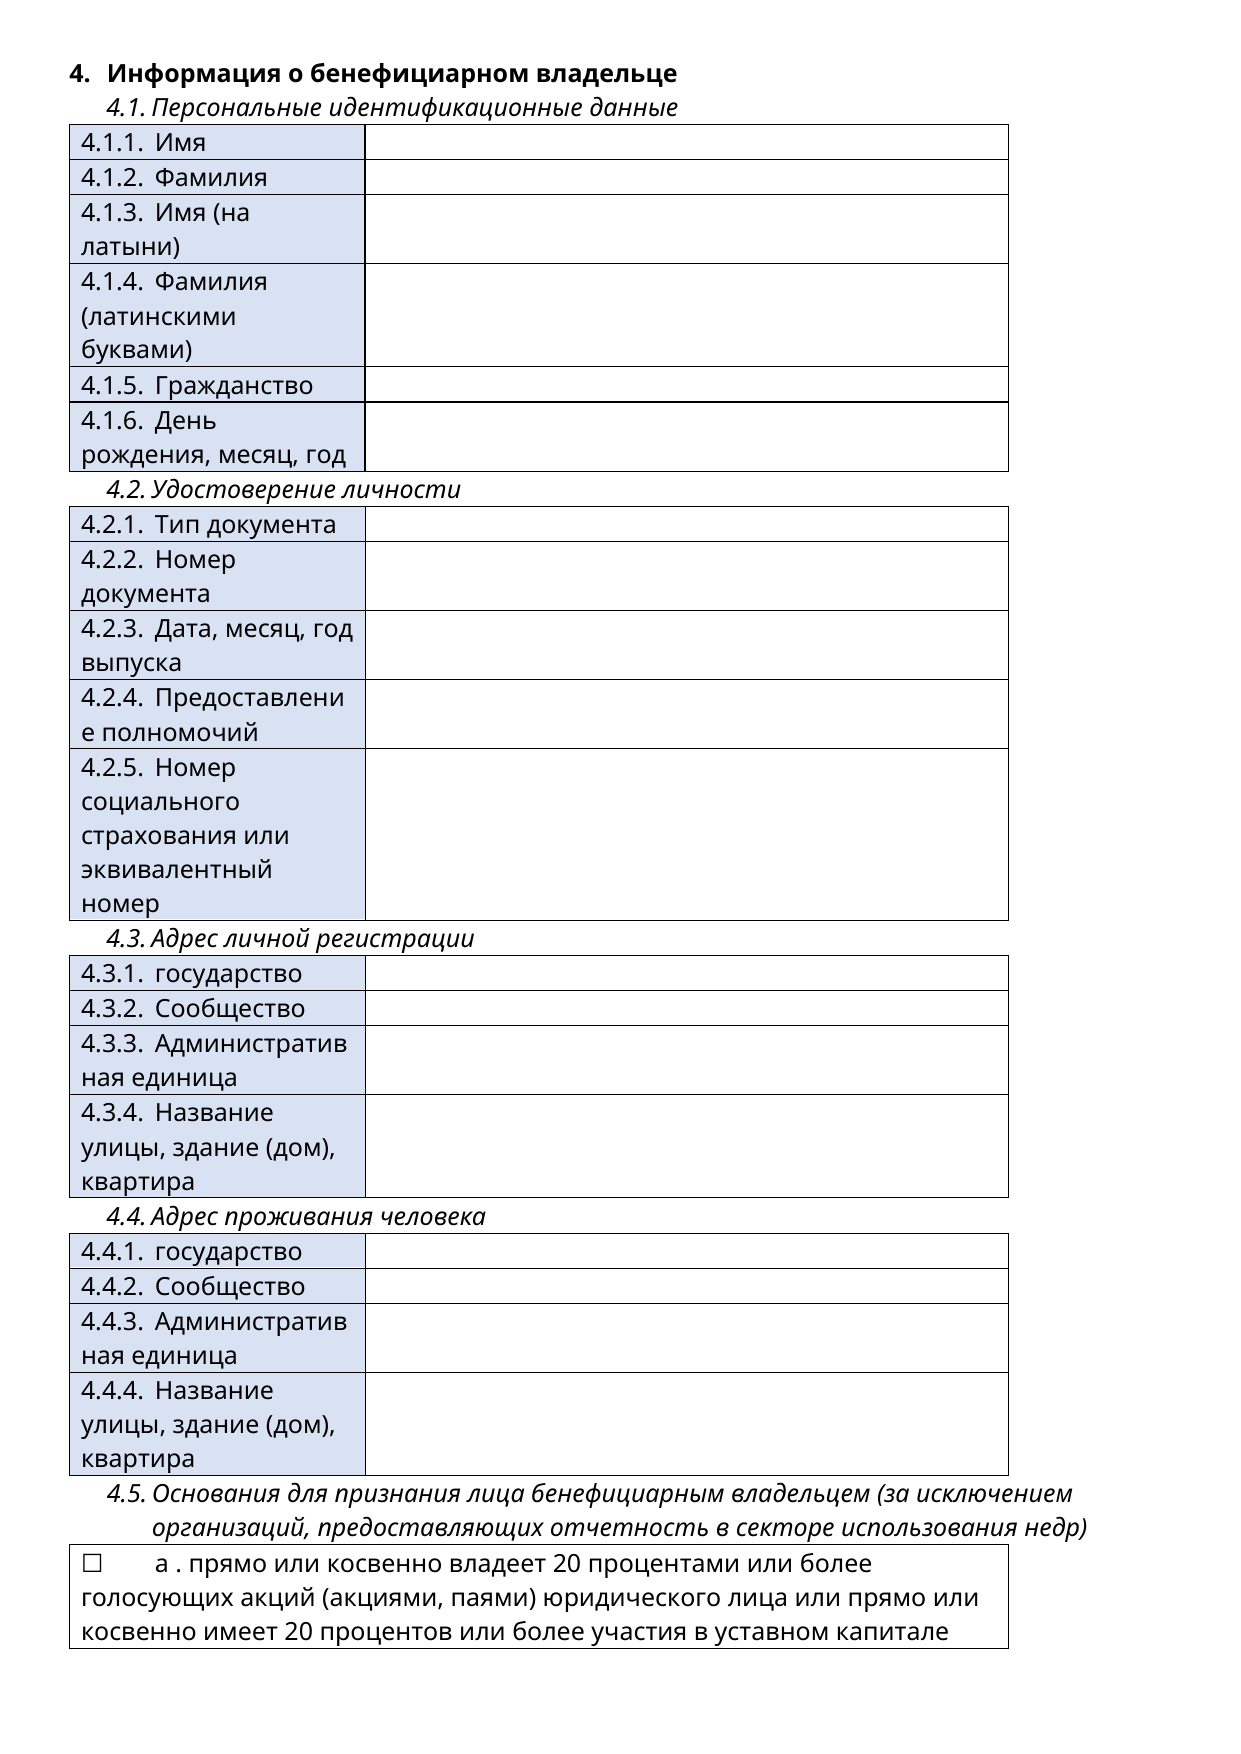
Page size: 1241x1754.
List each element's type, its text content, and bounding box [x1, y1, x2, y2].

table_cell Имя (на латыни) [70, 195, 364, 263]
table_header [366, 507, 1008, 541]
table_cell [366, 542, 1008, 610]
table_cell Административная единица [70, 1304, 365, 1372]
table_cell Гражданство [70, 367, 364, 401]
list Персональные идентификационные данные [106, 89, 1167, 124]
table_cell Административная единица [70, 1026, 365, 1094]
table_cell Фамилия (латинскими буквами) [70, 264, 364, 366]
table_cell Дата, месяц, год выпуска [70, 611, 365, 679]
table_header Тип документа [70, 507, 365, 541]
list Основания для признания лица бенефициарным владельцем (за исключением организаций, предоставляющих отчетность в секторе использования недр) [107, 1476, 1167, 1544]
table_cell [366, 611, 1008, 679]
table_cell Фамилия [70, 160, 364, 194]
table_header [70, 1545, 1008, 1647]
list Информация о бенефициарном владельце [69, 56, 1167, 89]
table_cell Предоставление полномочий [70, 680, 365, 748]
table_cell Номер социального страхования или эквивалентный номер [70, 749, 365, 919]
table_cell День рождения, месяц, год [70, 403, 364, 471]
table_header [366, 1234, 1008, 1267]
list Адрес проживания человека [106, 1198, 1167, 1232]
table_cell [366, 1304, 1008, 1372]
table_cell Сообщество [70, 1269, 365, 1303]
table_header государство [70, 1234, 365, 1267]
table_cell [366, 1095, 1008, 1197]
list Удостоверение личности [106, 472, 1167, 506]
table_cell [366, 1269, 1008, 1303]
list Адрес личной регистрации [106, 921, 1167, 955]
table_header [366, 956, 1008, 990]
table_cell [366, 991, 1008, 1025]
table_cell [366, 160, 1008, 194]
table_cell [366, 680, 1008, 748]
table_cell [366, 749, 1008, 919]
table_cell Сообщество [70, 991, 365, 1025]
table_cell [366, 1373, 1008, 1475]
table_cell [366, 367, 1008, 401]
table_cell [366, 403, 1008, 471]
table_header Имя [70, 125, 364, 159]
table_cell [366, 264, 1008, 366]
table_header государство [70, 956, 365, 990]
table_cell Номер документа [70, 542, 365, 610]
table_cell [366, 1026, 1008, 1094]
table_cell Название улицы, здание (дом), квартира [70, 1373, 365, 1475]
table_cell Название улицы, здание (дом), квартира [70, 1095, 365, 1197]
table_cell [366, 195, 1008, 263]
table_header [366, 125, 1008, 159]
